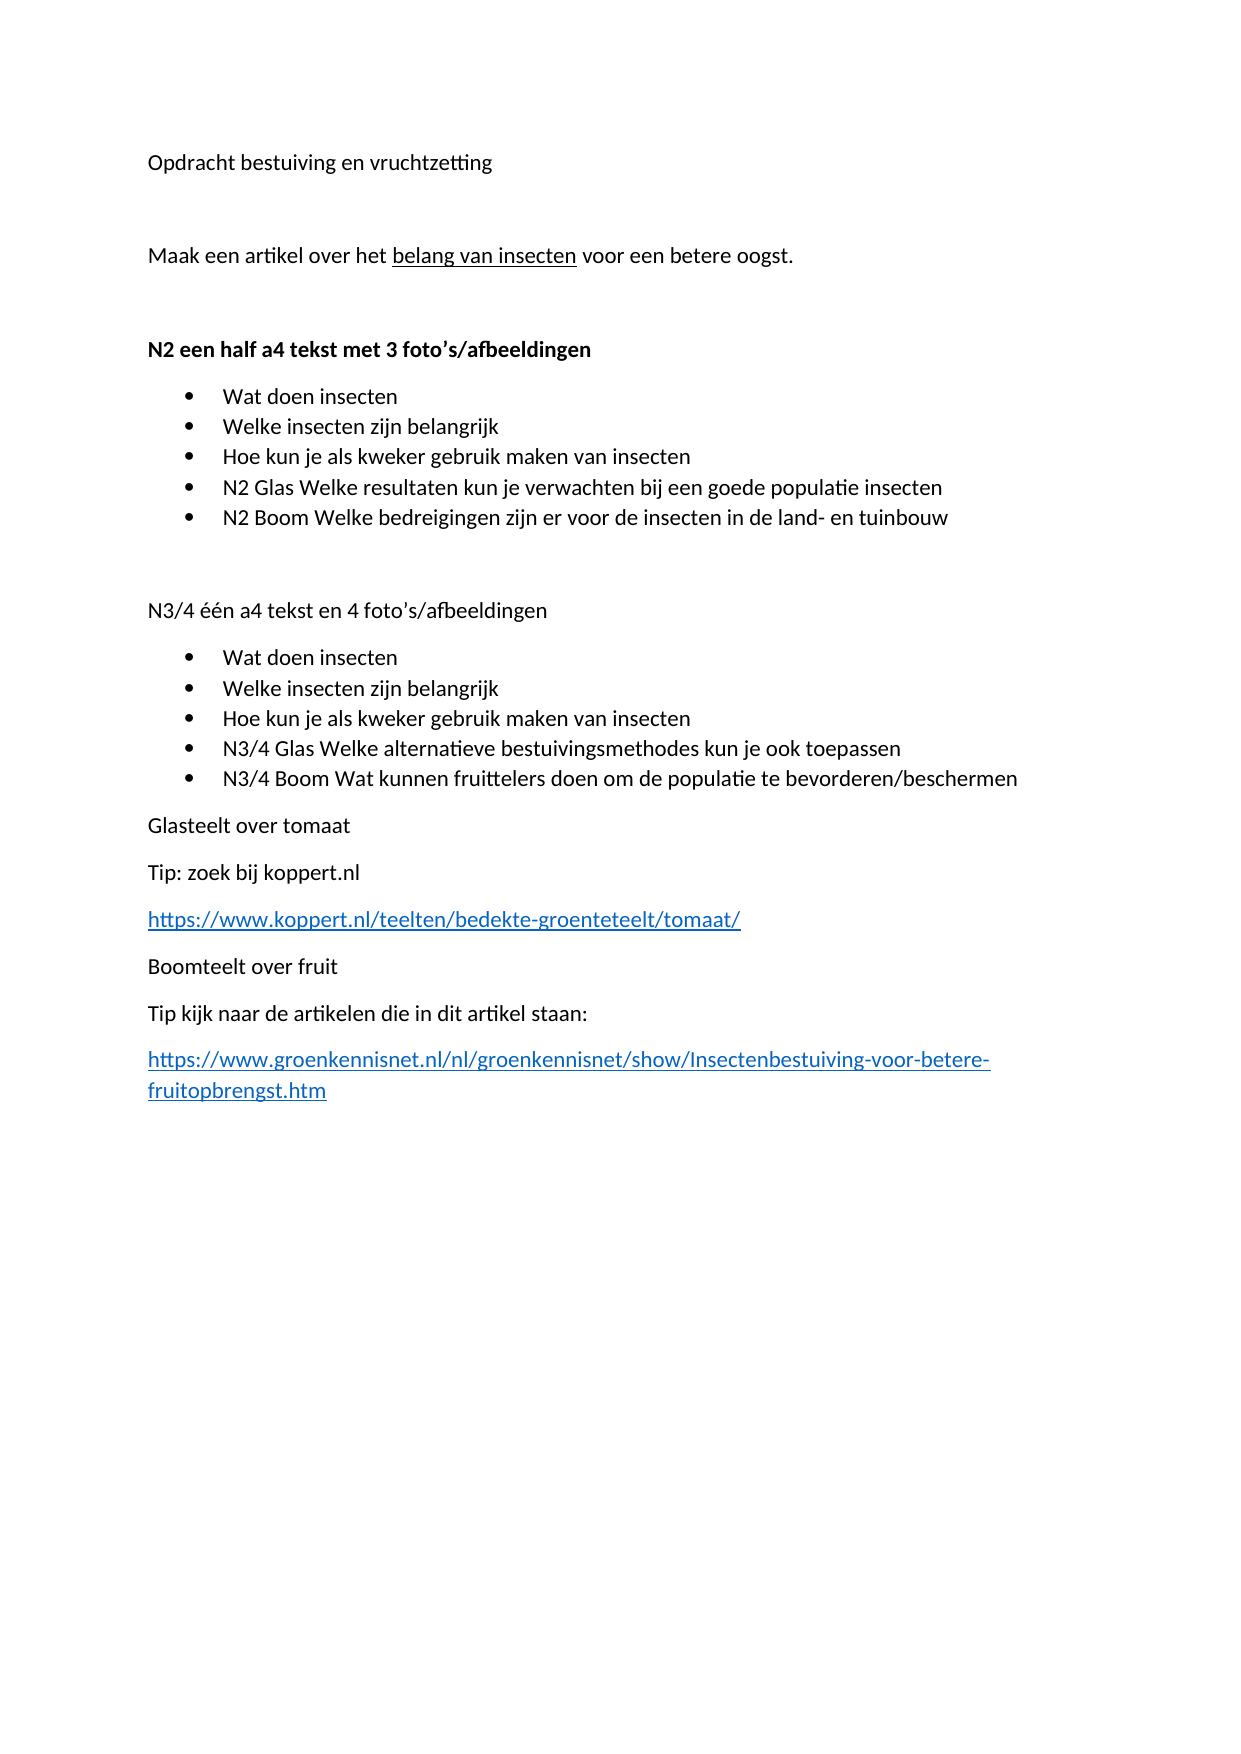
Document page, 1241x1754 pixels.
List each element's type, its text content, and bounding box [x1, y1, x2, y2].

list N3/4 Boom Wat kunnen fruittelers doen om de populatie te bevorderen/beschermen [185, 764, 1093, 792]
list N2 Glas Welke resultaten kun je verwachten bij een goede populatie insecten [185, 473, 1093, 501]
list Welke insecten zijn belangrijk [185, 674, 1093, 702]
text Glasteelt over tomaat [148, 811, 1093, 839]
list N2 Boom Welke bedreigingen zijn er voor de insecten in de land- en tuinbouw [185, 503, 1093, 531]
text https://www.groenkennisnet.nl/nl/groenkennisnet/show/Insectenbestuiving-voor-betere-fruitopbrengst.htm [148, 1046, 1093, 1104]
text N3/4 één a4 tekst en 4 foto’s/afbeeldingen [148, 597, 1093, 624]
list Wat doen insecten [185, 643, 1093, 671]
text Tip: zoek bij koppert.nl [148, 858, 1093, 886]
text Maak een artikel over het belang van insecten voor een betere oogst. [148, 241, 1093, 269]
list Welke insecten zijn belangrijk [185, 412, 1093, 440]
text Tip kijk naar de artikelen die in dit artikel staan: [148, 999, 1093, 1027]
list Hoe kun je als kweker gebruik maken van insecten [185, 442, 1093, 470]
text Boomteelt over fruit [148, 952, 1093, 980]
list Hoe kun je als kweker gebruik maken van insecten [185, 704, 1093, 732]
list Wat doen insecten [185, 382, 1093, 410]
text Opdracht bestuiving en vruchtzetting [148, 148, 1093, 176]
text N2 een half a4 tekst met 3 foto’s/afbeeldingen [148, 335, 1093, 363]
text https://www.koppert.nl/teelten/bedekte-groenteteelt/tomaat/ [148, 905, 1093, 933]
list N3/4 Glas Welke alternatieve bestuivingsmethodes kun je ook toepassen [185, 734, 1093, 762]
